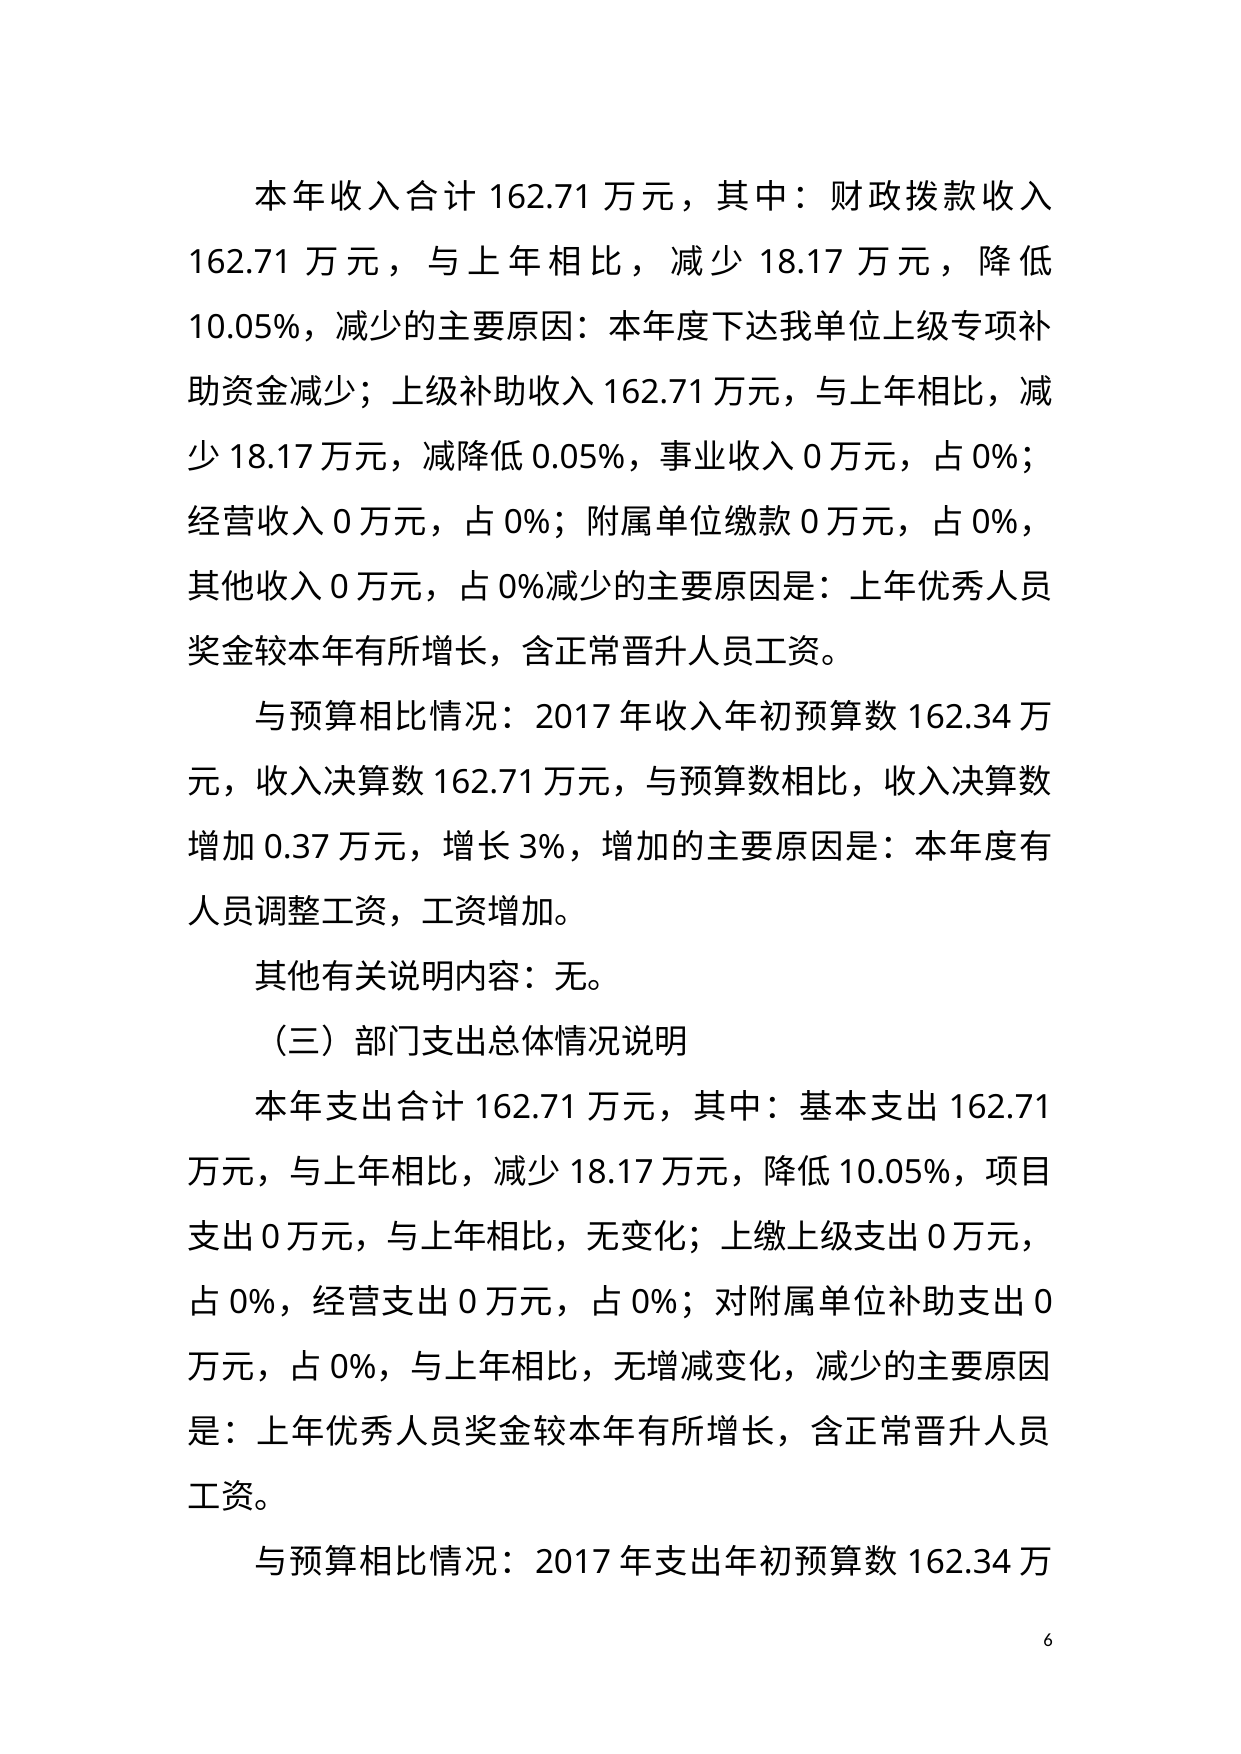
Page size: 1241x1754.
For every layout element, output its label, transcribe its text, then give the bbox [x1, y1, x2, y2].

text 本年收入合计162.71万元，其中：财政拨款收入162.71万元，与上年相比，减少18.17万元，降低10.05%，减少的主要原因：本年度下达我单位上级专项补助资金减少；上级补助收入162.71万元，与上年相比，减少18.17万元，减降低0.05%，事业收入0万元，占0%；经营收入0万元，占0%；附属单位缴款0万元，占0%，其他收入0万元，占0%减少的主要原因是：上年优秀人员奖金较本年有所增长，含正常晋升人员工资。 [187, 162, 1053, 682]
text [187, 1527, 1053, 1592]
text 本年支出合计162.71万元，其中：基本支出162.71万元，与上年相比，减少18.17万元，降低10.05%，项目支出0万元，与上年相比，无变化；上缴上级支出0万元，占0%，经营支出0万元，占0%；对附属单位补助支出0万元，占0%，与上年相比，无增减变化，减少的主要原因是：上年优秀人员奖金较本年有所增长，含正常晋升人员工资。 [187, 1072, 1053, 1527]
text 与预算相比情况：2017年收入年初预算数162.34万元，收入决算数162.71万元，与预算数相比，收入决算数增加0.37万元，增长3%，增加的主要原因是：本年度有人员调整工资，工资增加。 [187, 682, 1053, 942]
text 其他有关说明内容：无。 [187, 942, 1053, 1007]
text （三）部门支出总体情况说明 [187, 1007, 1053, 1072]
